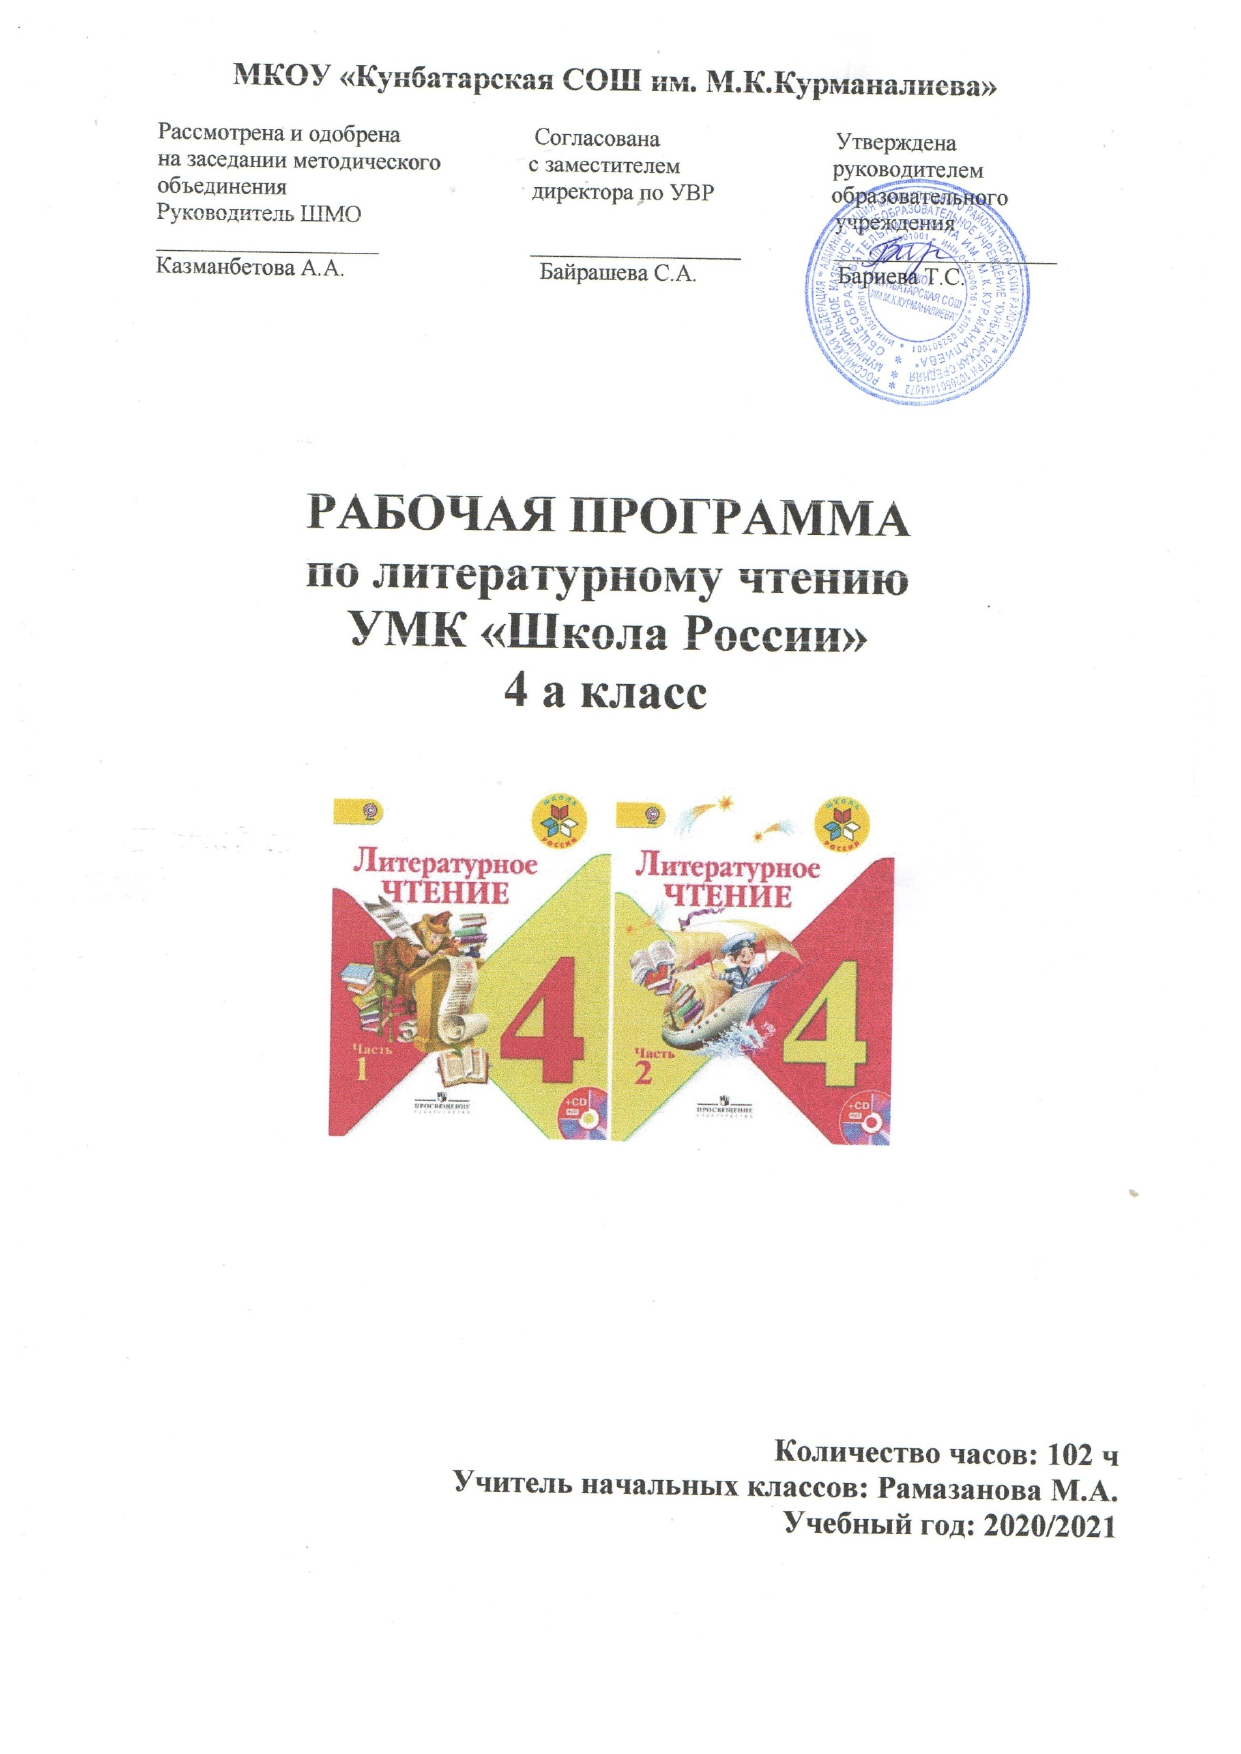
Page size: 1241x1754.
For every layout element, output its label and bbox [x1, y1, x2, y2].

picture [17, 17, 1211, 1636]
